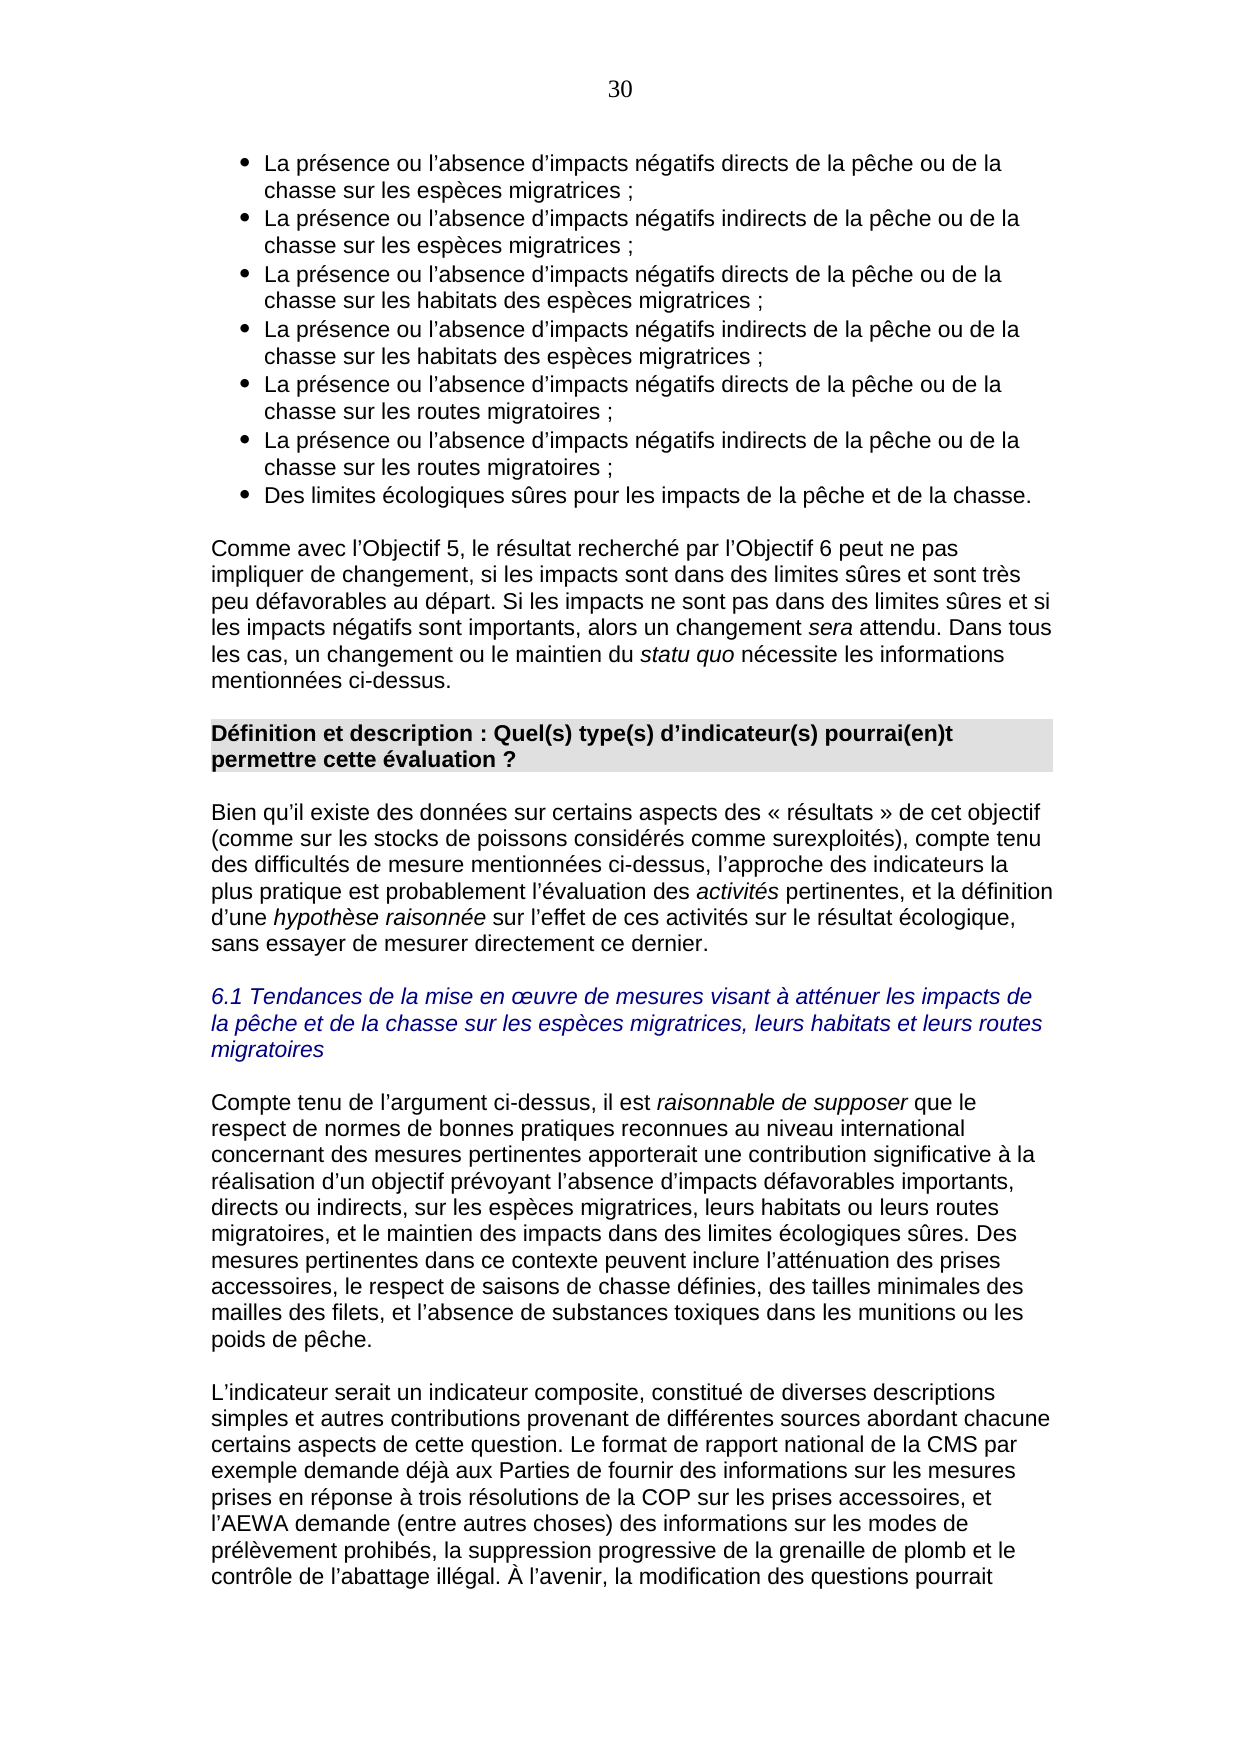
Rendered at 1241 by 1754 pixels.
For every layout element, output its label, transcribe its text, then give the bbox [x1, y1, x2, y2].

list La présence ou l’absence d’impacts négatifs directs de la pêche ou de la chasse sur les routes migratoires ; [240, 371, 1053, 424]
list La présence ou l’absence d’impacts négatifs directs de la pêche ou de la chasse sur les espèces migratrices ; [240, 150, 1053, 203]
list Des limites écologiques sûres pour les impacts de la pêche et de la chasse. [240, 482, 1053, 509]
text Compte tenu de l’argument ci-dessus, il est raisonnable de supposer que le respect de normes de bonnes pratiques reconnues au niveau international concernant des mesures pertinentes apporterait une contribution significative à la réalisation d’un objectif prévoyant l’absence d’impacts défavorables importants, directs ou indirects, sur les espèces migratrices, leurs habitats ou leurs routes migratoires, et le maintien des impacts dans des limites écologiques sûres. Des mesures pertinentes dans ce contexte peuvent inclure l’atténuation des prises accessoires, le respect de saisons de chasse définies, des tailles minimales des mailles des filets, et l’absence de substances toxiques dans les munitions ou les poids de pêche. [211, 1088, 1053, 1352]
list La présence ou l’absence d’impacts négatifs directs de la pêche ou de la chasse sur les habitats des espèces migratrices ; [240, 261, 1053, 314]
list La présence ou l’absence d’impacts négatifs indirects de la pêche ou de la chasse sur les espèces migratrices ; [240, 205, 1053, 258]
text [211, 1378, 1053, 1589]
text 6.1 Tendances de la mise en œuvre de mesures visant à atténuer les impacts de la pêche et de la chasse sur les espèces migratrices, leurs habitats et leurs routes migratoires [211, 983, 1053, 1062]
text Comme avec l’Objectif 5, le résultat recherché par l’Objectif 6 peut ne pas impliquer de changement, si les impacts sont dans des limites sûres et sont très peu défavorables au départ. Si les impacts ne sont pas dans des limites sûres et si les impacts négatifs sont importants, alors un changement sera attendu. Dans tous les cas, un changement ou le maintien du statu quo nécessite les informations mentionnées ci-dessus. [211, 535, 1053, 693]
list La présence ou l’absence d’impacts négatifs indirects de la pêche ou de la chasse sur les habitats des espèces migratrices ; [240, 316, 1053, 369]
text Définition et description : Quel(s) type(s) d’indicateur(s) pourrai(en)t permettre cette évaluation ? [211, 719, 1053, 772]
text Bien qu’il existe des données sur certains aspects des « résultats » de cet objectif (comme sur les stocks de poissons considérés comme surexploités), compte tenu des difficultés de mesure mentionnées ci-dessus, l’approche des indicateurs la plus pratique est probablement l’évaluation des activités pertinentes, et la définition d’une hypothèse raisonnée sur l’effet de ces activités sur le résultat écologique, sans essayer de mesurer directement ce dernier. [211, 799, 1053, 957]
list La présence ou l’absence d’impacts négatifs indirects de la pêche ou de la chasse sur les routes migratoires ; [240, 427, 1053, 480]
